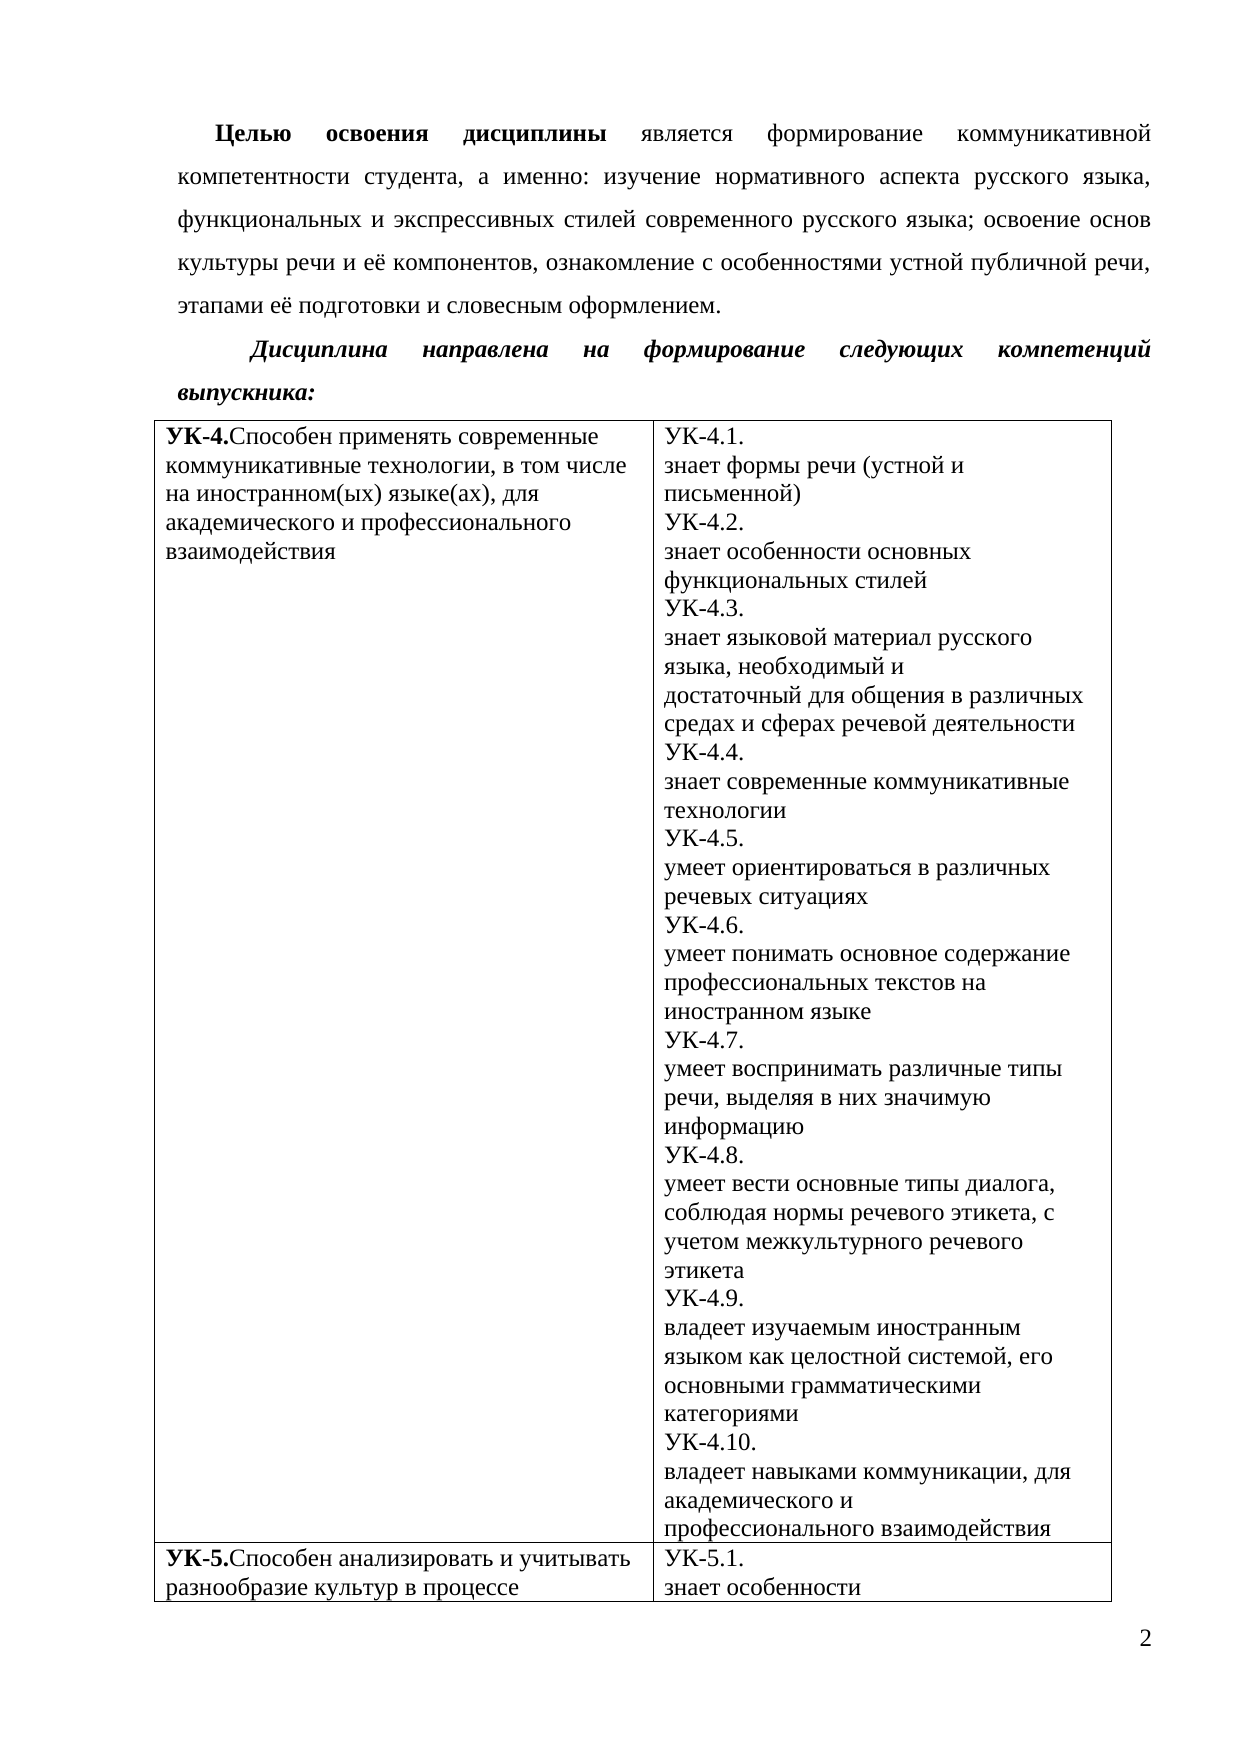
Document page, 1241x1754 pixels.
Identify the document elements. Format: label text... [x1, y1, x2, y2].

text Дисциплина направлена на формирование следующих компетенций выпускника: [177, 334, 1152, 406]
table_header УК-4.1. знает формы речи (устной и письменной) УК-4.2. знает особенности основных функциональных стилей УК-4.3. знает языковой материал русского языка, необходимый и достаточный для общения в различных средах и сферах речевой деятельности УК-4.4. знает современные коммуникативные технологии УК-4.5. умеет ориентироваться в различных речевых ситуациях УК-4.6. умеет понимать основное содержание профессиональных текстов на иностранном языке УК-4.7. умеет воспринимать различные типы речи, выделяя в них значимую информацию УК-4.8. умеет вести основные типы диалога, соблюдая нормы речевого этикета, с учетом межкультурного речевого этикета УК-4.9. владеет изучаемым иностранным языком как целостной системой, его основными грамматическими категориями УК-4.10. владеет навыками коммуникации, для академического и профессионального взаимодействия [654, 421, 1111, 1542]
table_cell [654, 1543, 1111, 1601]
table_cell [155, 1543, 653, 1601]
text Целью освоения дисциплины является формирование коммуникативной компетентности студента, а именно: изучение нормативного аспекта русского языка, функциональных и экспрессивных стилей современного русского языка; освоение основ культуры речи и её компонентов, ознакомление с особенностями устной публичной речи, этапами её подготовки и словесным оформлением. [177, 118, 1152, 319]
table_header УК-4.Способен применять современные коммуникативные технологии, в том числе на иностранном(ых) языке(ах), для академического и профессионального взаимодействия [155, 421, 653, 1542]
